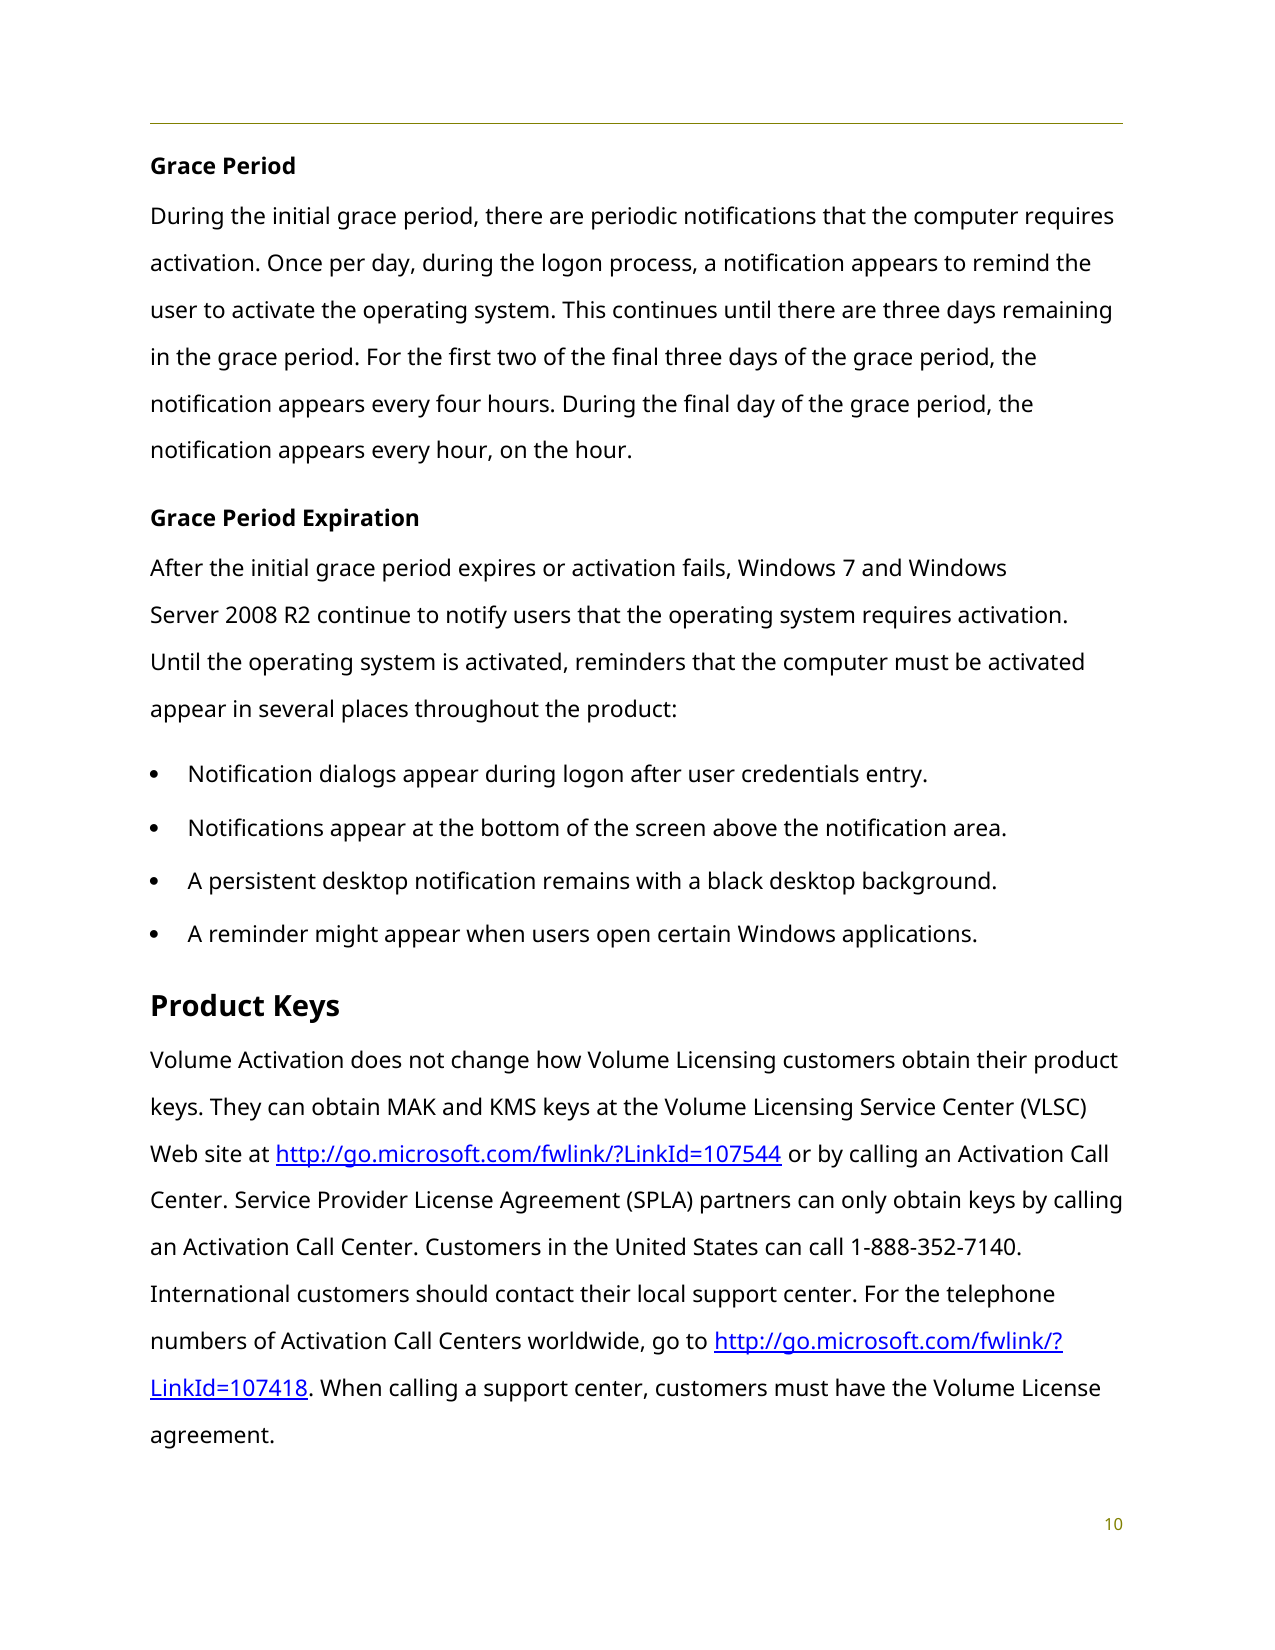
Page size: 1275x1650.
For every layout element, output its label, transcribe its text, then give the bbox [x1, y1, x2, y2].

subtitle Product Keys [150, 985, 1125, 1025]
subtitle Grace Period [150, 150, 1125, 181]
list Notifications appear at the bottom of the screen above the notification area. [150, 811, 1125, 843]
subtitle Grace Period Expiration [150, 502, 1125, 533]
text During the initial grace period, there are periodic notifications that the computer requires activation. Once per day, during the logon process, a notification appears to remind the user to activate the operating system. This continues until there are three days remaining in the grace period. For the first two of the final three days of the grace period, the notification appears every four hours. During the final day of the grace period, the notification appears every hour, on the hour. [150, 200, 1125, 466]
list A reminder might appear when users open certain Windows applications. [150, 918, 1125, 949]
text After the initial grace period expires or activation fails, Windows 7 and Windows Server 2008 R2 continue to notify users that the operating system requires activation. Until the operating system is activated, reminders that the computer must be activated appear in several places throughout the product: [150, 552, 1125, 724]
list A persistent desktop notification remains with a black desktop background. [150, 864, 1125, 896]
list Notification dialogs appear during logon after user credentials entry. [150, 758, 1125, 789]
text Volume Activation does not change how Volume Licensing customers obtain their product keys. They can obtain MAK and KMS keys at the Volume Licensing Service Center (VLSC) Web site at http://go.microsoft.com/fwlink/?LinkId=107544 or by calling an Activation Call Center. Service Provider License Agreement (SPLA) partners can only obtain keys by calling an Activation Call Center. Customers in the United States can call 1-888-352-7140. International customers should contact their local support center. For the telephone numbers of Activation Call Centers worldwide, go to http://go.microsoft.com/fwlink/?LinkId=107418. When calling a support center, customers must have the Volume License agreement. [150, 1044, 1125, 1450]
